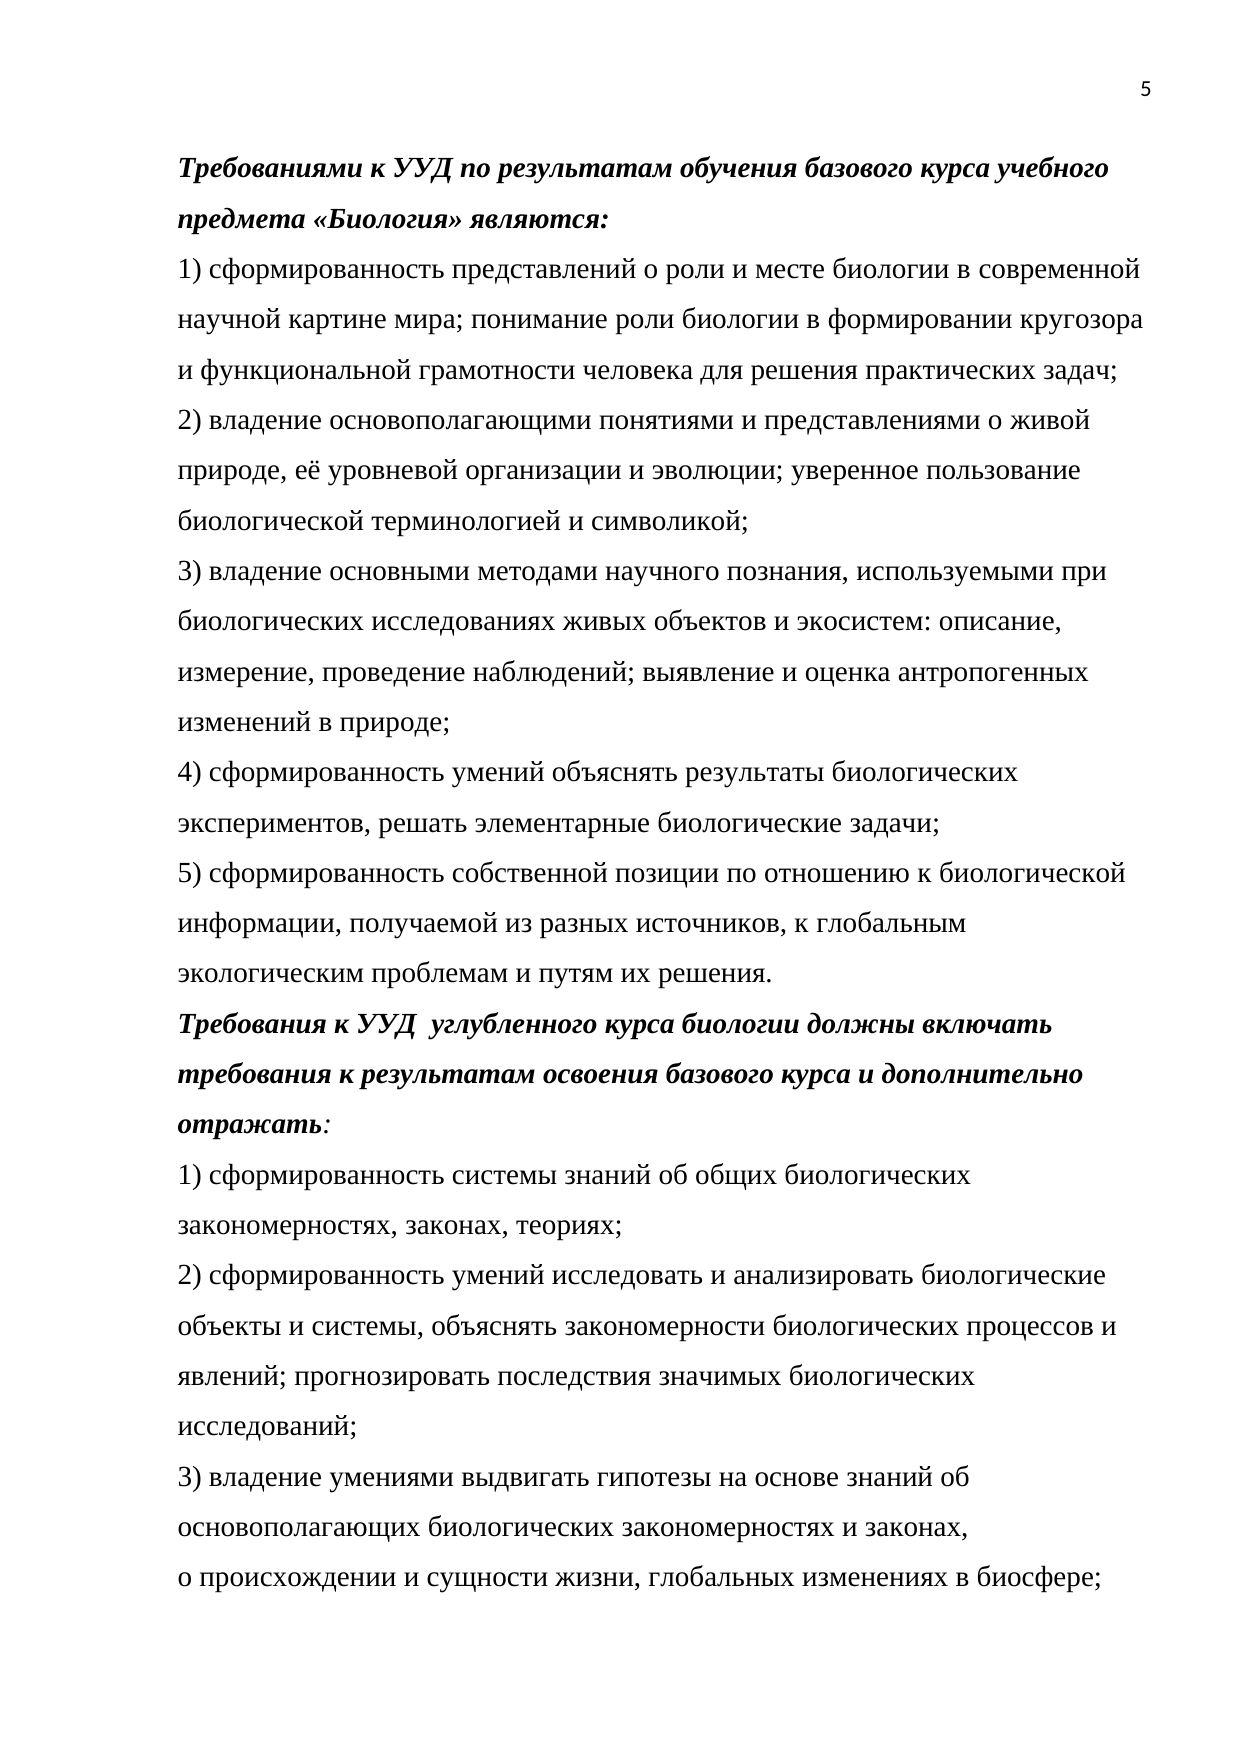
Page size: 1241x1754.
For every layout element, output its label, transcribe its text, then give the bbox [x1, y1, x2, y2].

text 3) владение основными методами научного познания, используемыми при биологических исследованиях живых объектов и экосистем: описание, измерение, проведение наблюдений; выявление и оценка антропогенных изменений в природе; [177, 553, 1152, 738]
text 1) сформированность системы знаний об общих биологических закономерностях, законах, теориях; [177, 1157, 1152, 1241]
text 1) сформированность представлений о роли и месте биологии в современной научной картине мира; понимание роли биологии в формировании кругозора и функциональной грамотности человека для решения практических задач; [177, 251, 1152, 385]
text Требования к УУД углубленного курса биологии должны включать требования к результатам освоения базового курса и дополнительно отражать: [177, 1006, 1152, 1140]
text 3) владение умениями выдвигать гипотезы на основе знаний об основополагающих биологических закономерностях и законах, о происхождении и сущности жизни, глобальных изменениях в биосфере; [177, 1459, 1152, 1593]
text 5) сформированность собственной позиции по отношению к биологической информации, получаемой из разных источников, к глобальным экологическим проблемам и путям их решения. [177, 855, 1152, 989]
text 4) сформированность умений объяснять результаты биологических экспериментов, решать элементарные биологические задачи; [177, 754, 1152, 838]
text 2) владение основополагающими понятиями и представлениями о живой природе, её уровневой организации и эволюции; уверенное пользование биологической терминологией и символикой; [177, 402, 1152, 536]
text 2) сформированность умений исследовать и анализировать биологические объекты и системы, объяснять закономерности биологических процессов и явлений; прогнозировать последствия значимых биологических исследований; [177, 1257, 1152, 1442]
text Требованиями к УУД по результатам обучения базового курса учебного предмета «Биология» являются: [177, 151, 1152, 234]
